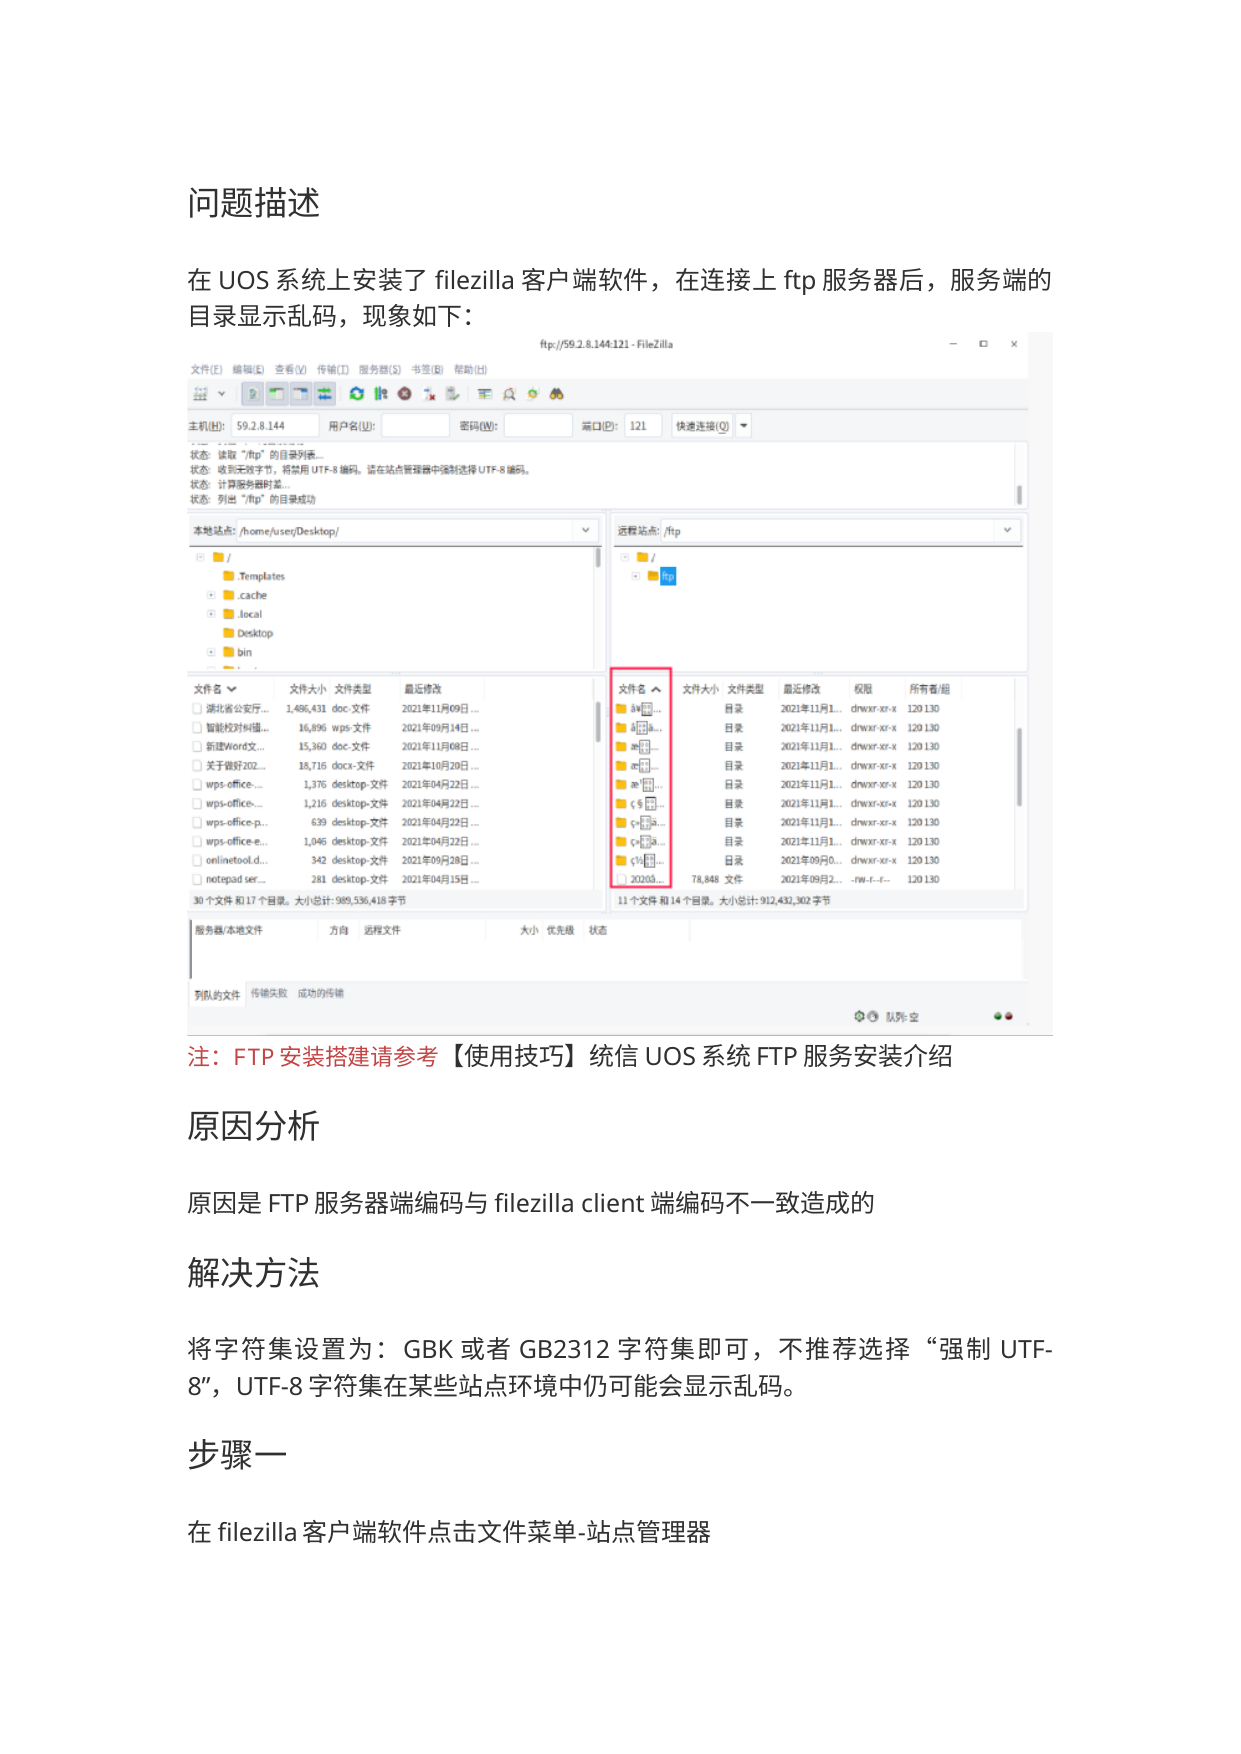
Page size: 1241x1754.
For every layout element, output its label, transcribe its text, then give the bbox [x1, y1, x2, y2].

subtitle 原因分析 [187, 1100, 1053, 1148]
subtitle 问题描述 [187, 177, 1053, 225]
subtitle 步骤一 [187, 1429, 1053, 1477]
picture [187, 332, 1053, 1037]
text 原因是FTP服务器端编码与filezilla client端编码不一致造成的 [187, 1183, 1053, 1219]
subtitle 解决方法 [187, 1246, 1053, 1294]
text 将字符集设置为：GBK或者GB2312字符集即可，不推荐选择“强制UTF-8”，UTF-8字符集在某些站点环境中仍可能会显示乱码。 [187, 1330, 1053, 1402]
text 注：FTP安装搭建请参考【使用技巧】统信UOS系统FTP服务安装介绍 [187, 1037, 1053, 1073]
text 在UOS系统上安装了filezilla客户端软件，在连接上ftp服务器后，服务端的目录显示乱码，现象如下： [187, 260, 1053, 332]
text 在filezilla客户端软件点击文件菜单-站点管理器 [187, 1513, 1053, 1549]
